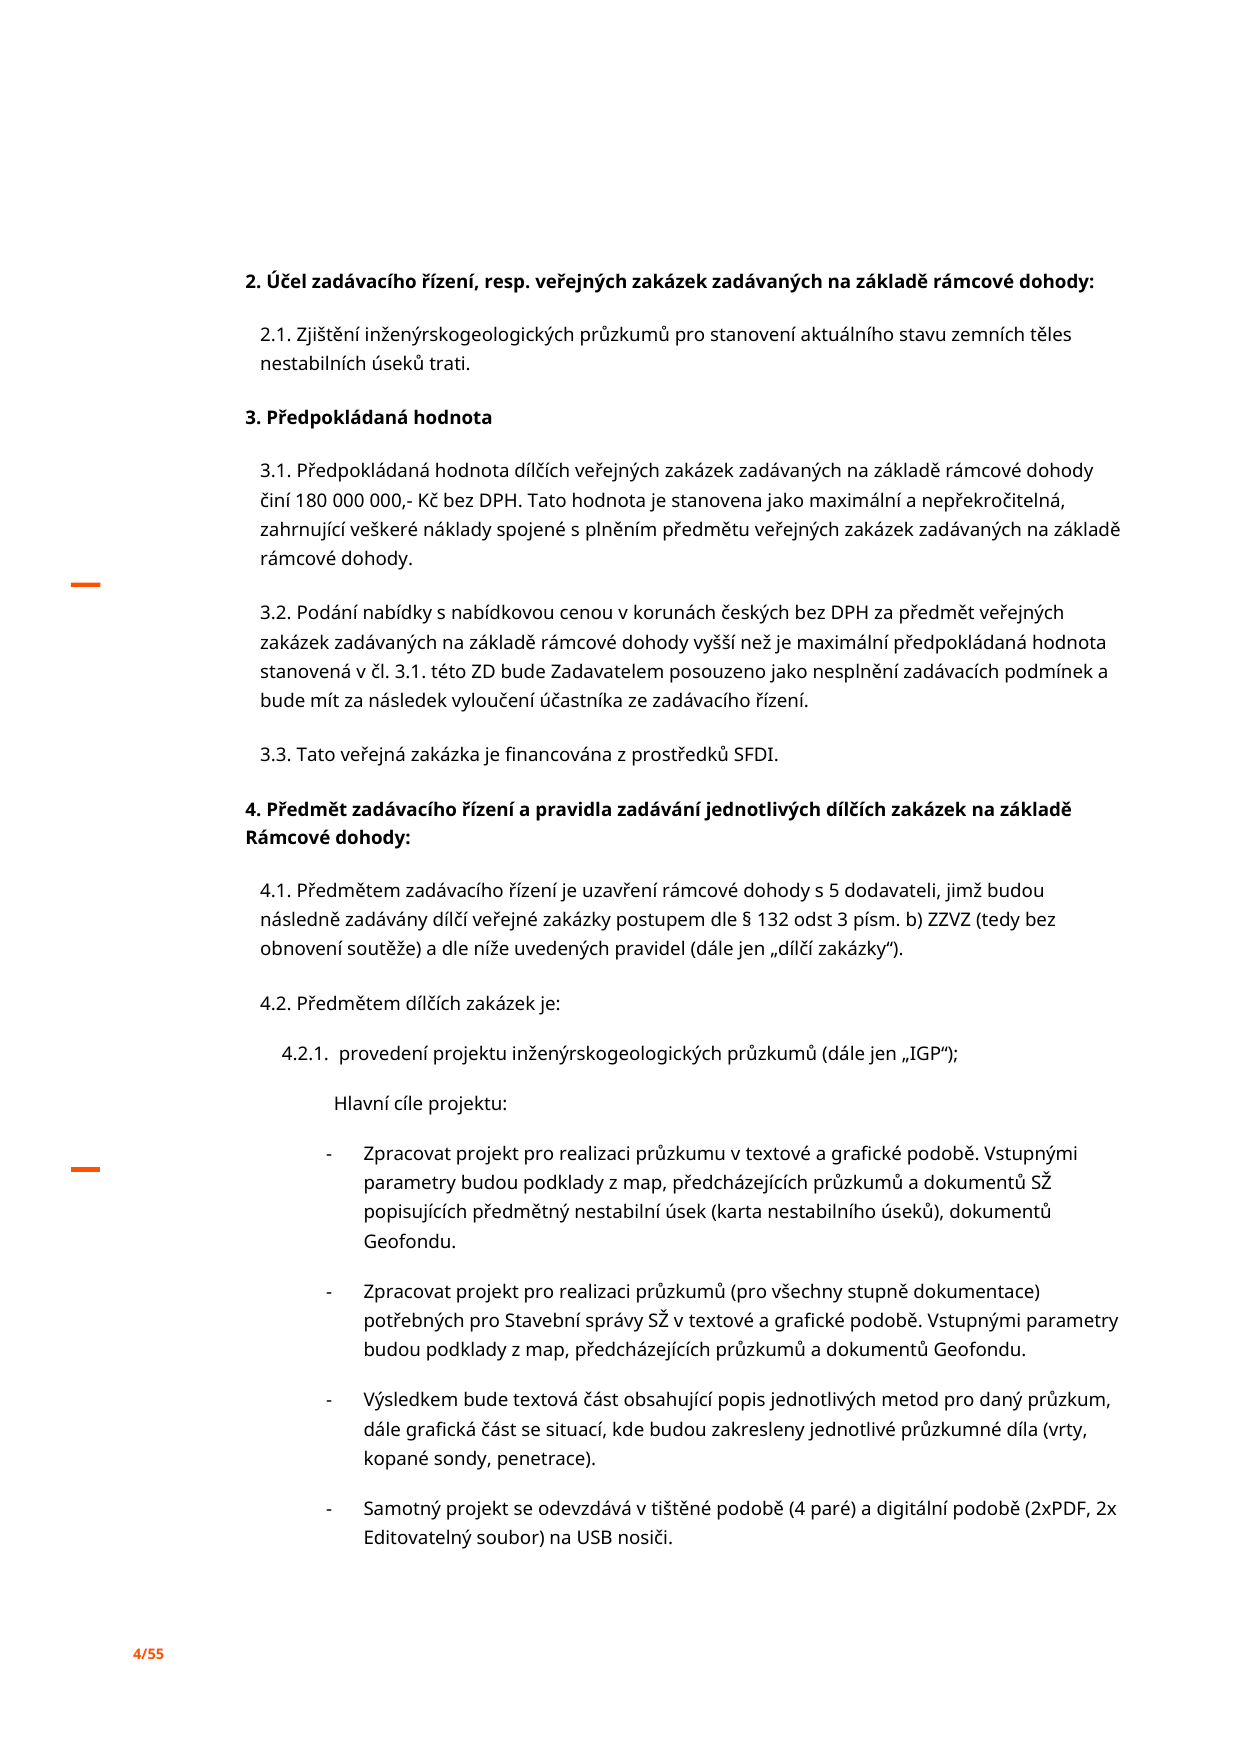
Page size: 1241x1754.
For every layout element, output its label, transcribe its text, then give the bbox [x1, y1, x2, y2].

text Účel zadávacího řízení, resp. veřejných zakázek zadávaných na základě rámcové dohody: [245, 268, 1122, 293]
text Podání nabídky s nabídkovou cenou v korunách českých bez DPH za předmět veřejných zakázek zadávaných na základě rámcové dohody vyšší než je maximální předpokládaná hodnota stanovená v čl. 3.1. této ZD bude Zadavatelem posouzeno jako nesplnění zadávacích podmínek a bude mít za následek vyloučení účastníka ze zadávacího řízení. [260, 600, 1122, 713]
text provedení projektu inženýrskogeologických průzkumů (dále jen „IGP“); [334, 1040, 1122, 1066]
text Předmětem zadávacího řízení je uzavření rámcové dohody s 5 dodavateli, jimž budou následně zadávány dílčí veřejné zakázky postupem dle § 132 odst 3 písm. b) ZZVZ (tedy bez obnovení soutěže) a dle níže uvedených pravidel (dále jen „dílčí zakázky“). [260, 877, 1122, 961]
list Zpracovat projekt pro realizaci průzkumu v textové a grafické podobě. Vstupnými parametry budou podklady z map, předcházejících průzkumů a dokumentů SŽ popisujících předmětný nestabilní úsek (karta nestabilního úseků), dokumentů Geofondu. [326, 1140, 1122, 1253]
list Hlavní cíle projektu: [334, 1090, 1122, 1116]
text Předpokládaná hodnota [245, 404, 1122, 430]
text Tato veřejná zakázka je financována z prostředků SFDI. [260, 742, 1122, 767]
text Zjištění inženýrskogeologických průzkumů pro stanovení aktuálního stavu zemních těles nestabilních úseků trati. [260, 321, 1122, 376]
text Předpokládaná hodnota dílčích veřejných zakázek zadávaných na základě rámcové dohody činí 180 000 000,- Kč bez DPH. Tato hodnota je stanovena jako maximální a nepřekročitelná, zahrnující veškeré náklady spojené s plněním předmětu veřejných zakázek zadávaných na základě rámcové dohody. [260, 458, 1122, 571]
text Předmětem dílčích zakázek je: [260, 990, 1122, 1015]
list Zpracovat projekt pro realizaci průzkumů (pro všechny stupně dokumentace) potřebných pro Stavební správy SŽ v textové a grafické podobě. Vstupnými parametry budou podklady z map, předcházejících průzkumů a dokumentů Geofondu. [326, 1278, 1122, 1362]
list Výsledkem bude textová část obsahující popis jednotlivých metod pro daný průzkum, dále grafická část se situací, kde budou zakresleny jednotlivé průzkumné díla (vrty, kopané sondy, penetrace). [326, 1387, 1122, 1471]
list Samotný projekt se odevzdává v tištěné podobě (4 paré) a digitální podobě (2xPDF, 2x Editovatelný soubor) na USB nosiči. [326, 1495, 1122, 1550]
text Předmět zadávacího řízení a pravidla zadávání jednotlivých dílčích zakázek na základě Rámcové dohody: [245, 796, 1122, 849]
